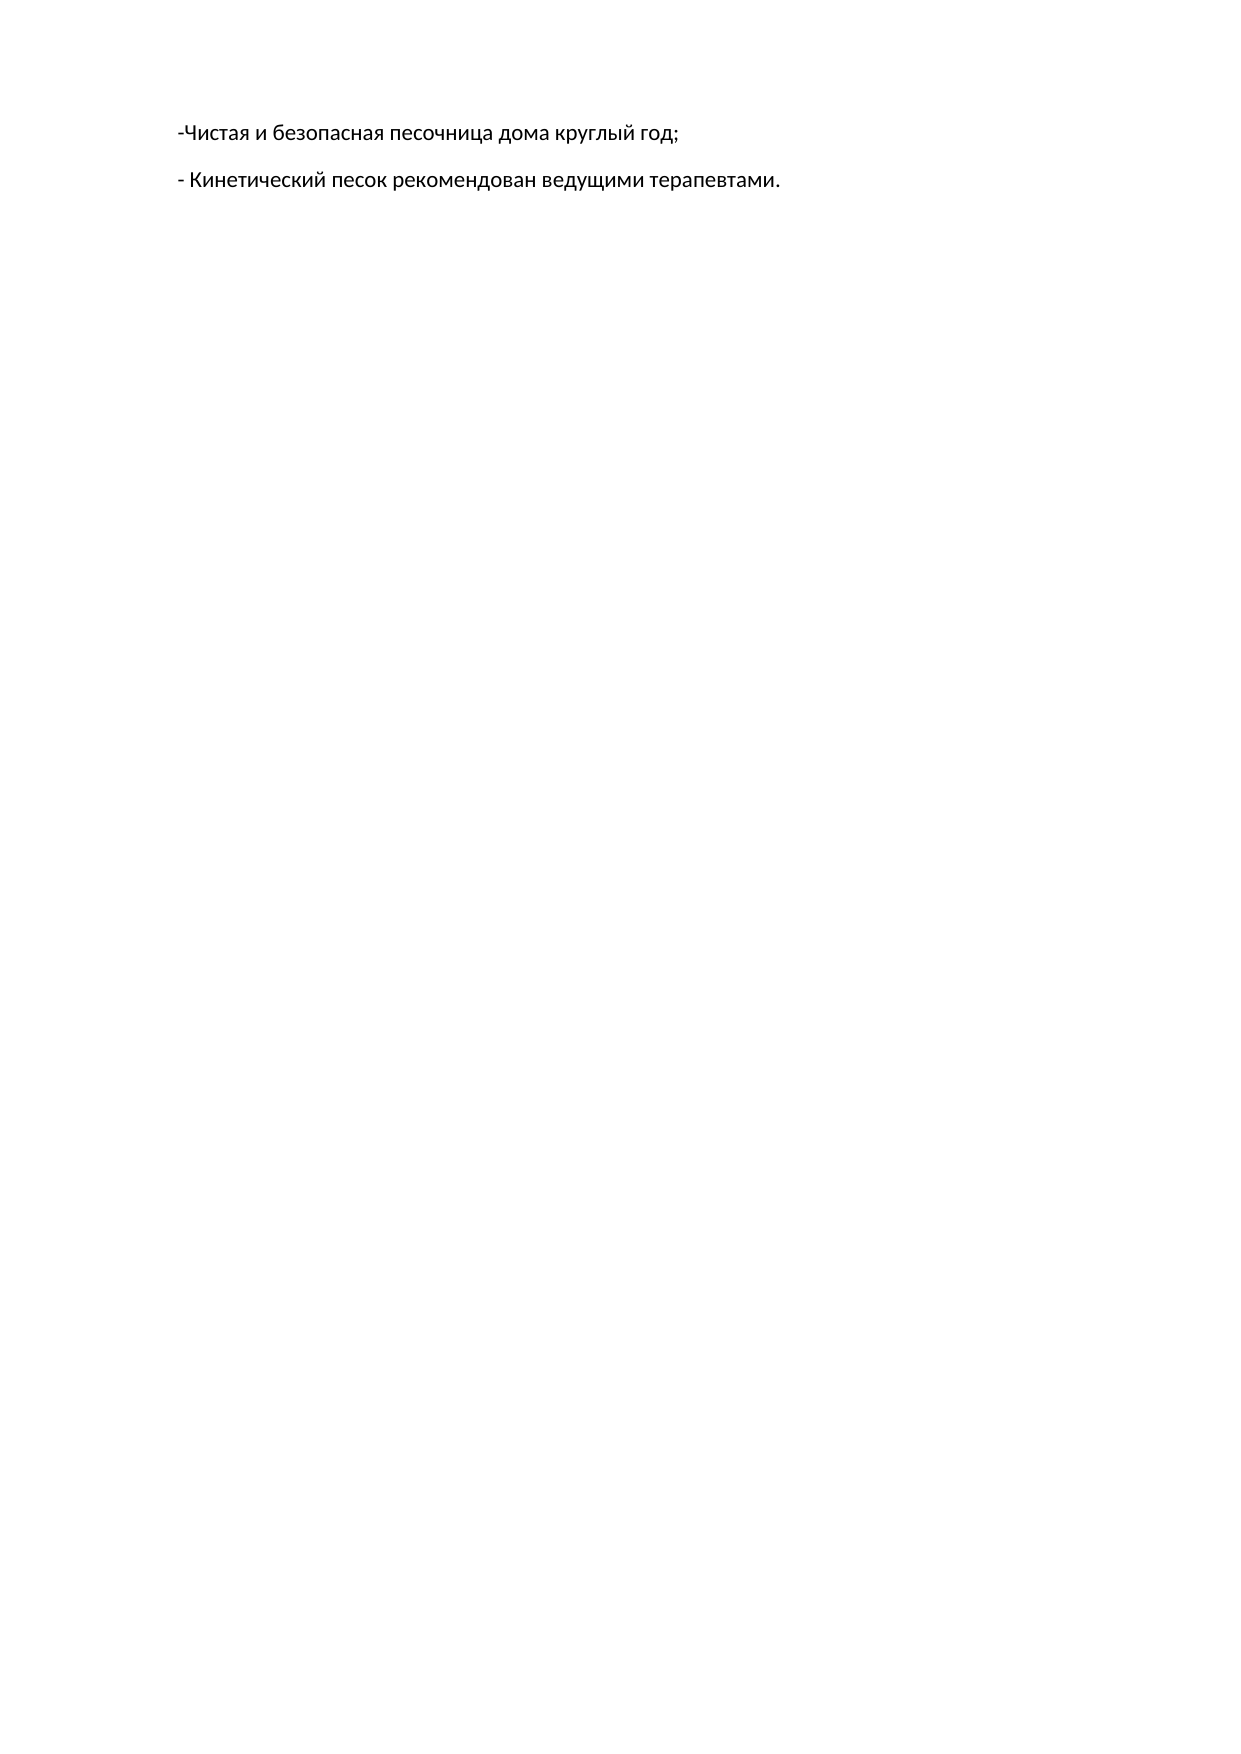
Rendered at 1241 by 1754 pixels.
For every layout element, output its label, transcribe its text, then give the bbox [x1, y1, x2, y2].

text -Чистая и безопасная песочница дома круглый год; [177, 118, 1152, 146]
text - Кинетический песок рекомендован ведущими терапевтами. [177, 165, 1152, 193]
